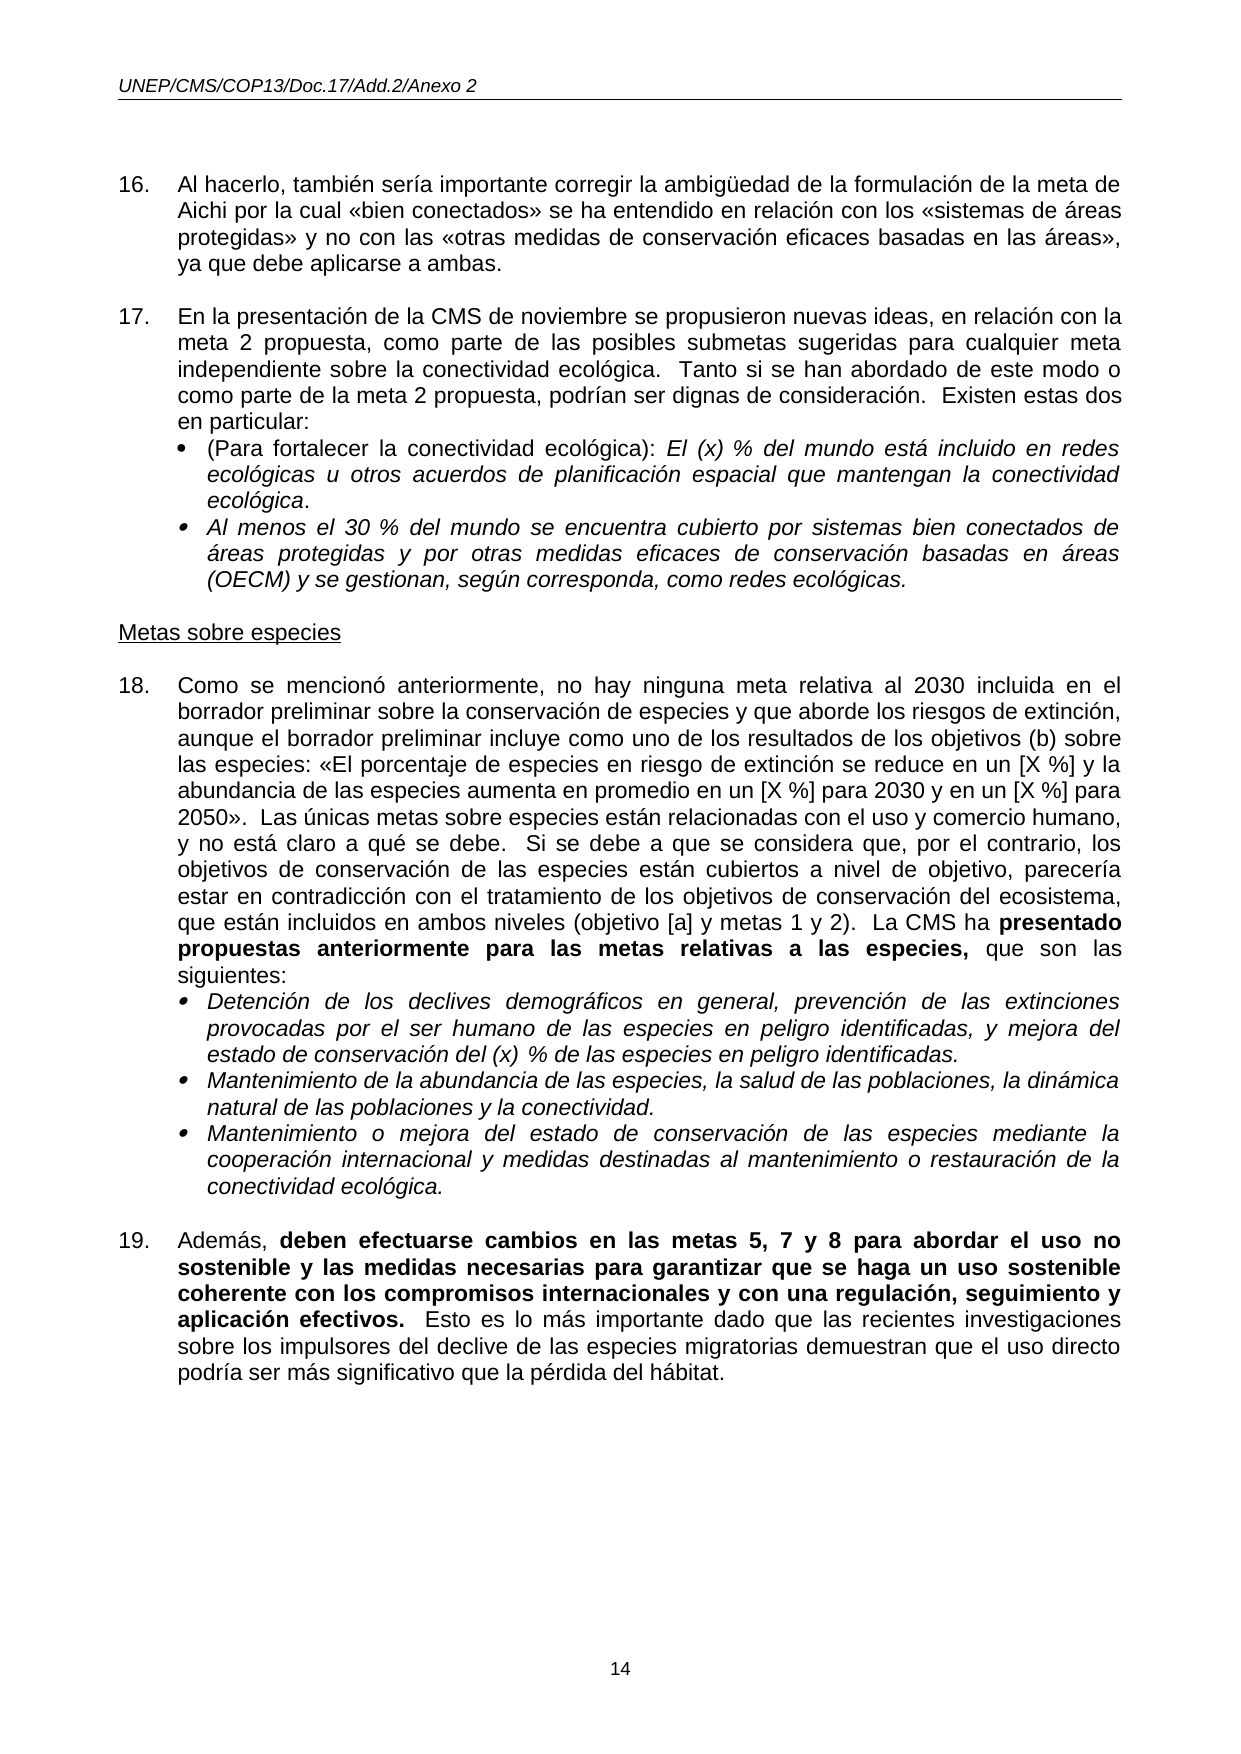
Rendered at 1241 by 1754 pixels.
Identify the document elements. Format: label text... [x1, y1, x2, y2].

list Detención de los declives demográficos en general, prevención de las extinciones provocadas por el ser humano de las especies en peligro identificadas, y mejora del estado de conservación del (x) % de las especies en peligro identificadas. [177, 988, 1122, 1067]
list Mantenimiento o mejora del estado de conservación de las especies mediante la cooperación internacional y medidas destinadas al mantenimiento o restauración de la conectividad ecológica. [177, 1120, 1122, 1199]
text Metas sobre especies [118, 619, 1122, 646]
list Mantenimiento de la abundancia de las especies, la salud de las poblaciones, la dinámica natural de las poblaciones y la conectividad. [177, 1067, 1122, 1120]
list Además, deben efectuarse cambios en las metas 5, 7 y 8 para abordar el uso no sostenible y las medidas necesarias para garantizar que se haga un uso sostenible coherente con los compromisos internacionales y con una regulación, seguimiento y aplicación efectivos. Esto es lo más importante dado que las recientes investigaciones sobre los impulsores del declive de las especies migratorias demuestran que el uso directo podría ser más significativo que la pérdida del hábitat. [118, 1227, 1122, 1386]
list (Para fortalecer la conectividad ecológica): El (x) % del mundo está incluido en redes ecológicas u otros acuerdos de planificación espacial que mantengan la conectividad ecológica. [177, 435, 1122, 514]
list Como se mencionó anteriormente, no hay ninguna meta relativa al 2030 incluida en el borrador preliminar sobre la conservación de especies y que aborde los riesgos de extinción, aunque el borrador preliminar incluye como uno de los resultados de los objetivos (b) sobre las especies: «El porcentaje de especies en riesgo de extinción se reduce en un [X %] y la abundancia de las especies aumenta en promedio en un [X %] para 2030 y en un [X %] para 2050». Las únicas metas sobre especies están relacionadas con el uso y comercio humano, y no está claro a qué se debe. Si se debe a que se considera que, por el contrario, los objetivos de conservación de las especies están cubiertos a nivel de objetivo, parecería estar en contradicción con el tratamiento de los objetivos de conservación del ecosistema, que están incluidos en ambos niveles (objetivo [a] y metas 1 y 2). La CMS ha presentado propuestas anteriormente para las metas relativas a las especies, que son las siguientes: [118, 672, 1122, 988]
list Al hacerlo, también sería importante corregir la ambigüedad de la formulación de la meta de Aichi por la cual «bien conectados» se ha entendido en relación con los «sistemas de áreas protegidas» y no con las «otras medidas de conservación eficaces basadas en las áreas», ya que debe aplicarse a ambas. [118, 171, 1122, 277]
list Al menos el 30 % del mundo se encuentra cubierto por sistemas bien conectados de áreas protegidas y por otras medidas eficaces de conservación basadas en áreas (OECM) y se gestionan, según corresponda, como redes ecológicas. [177, 514, 1122, 593]
list En la presentación de la CMS de noviembre se propusieron nuevas ideas, en relación con la meta 2 propuesta, como parte de las posibles submetas sugeridas para cualquier meta independiente sobre la conectividad ecológica. Tanto si se han abordado de este modo o como parte de la meta 2 propuesta, podrían ser dignas de consideración. Existen estas dos en particular: [118, 303, 1122, 435]
